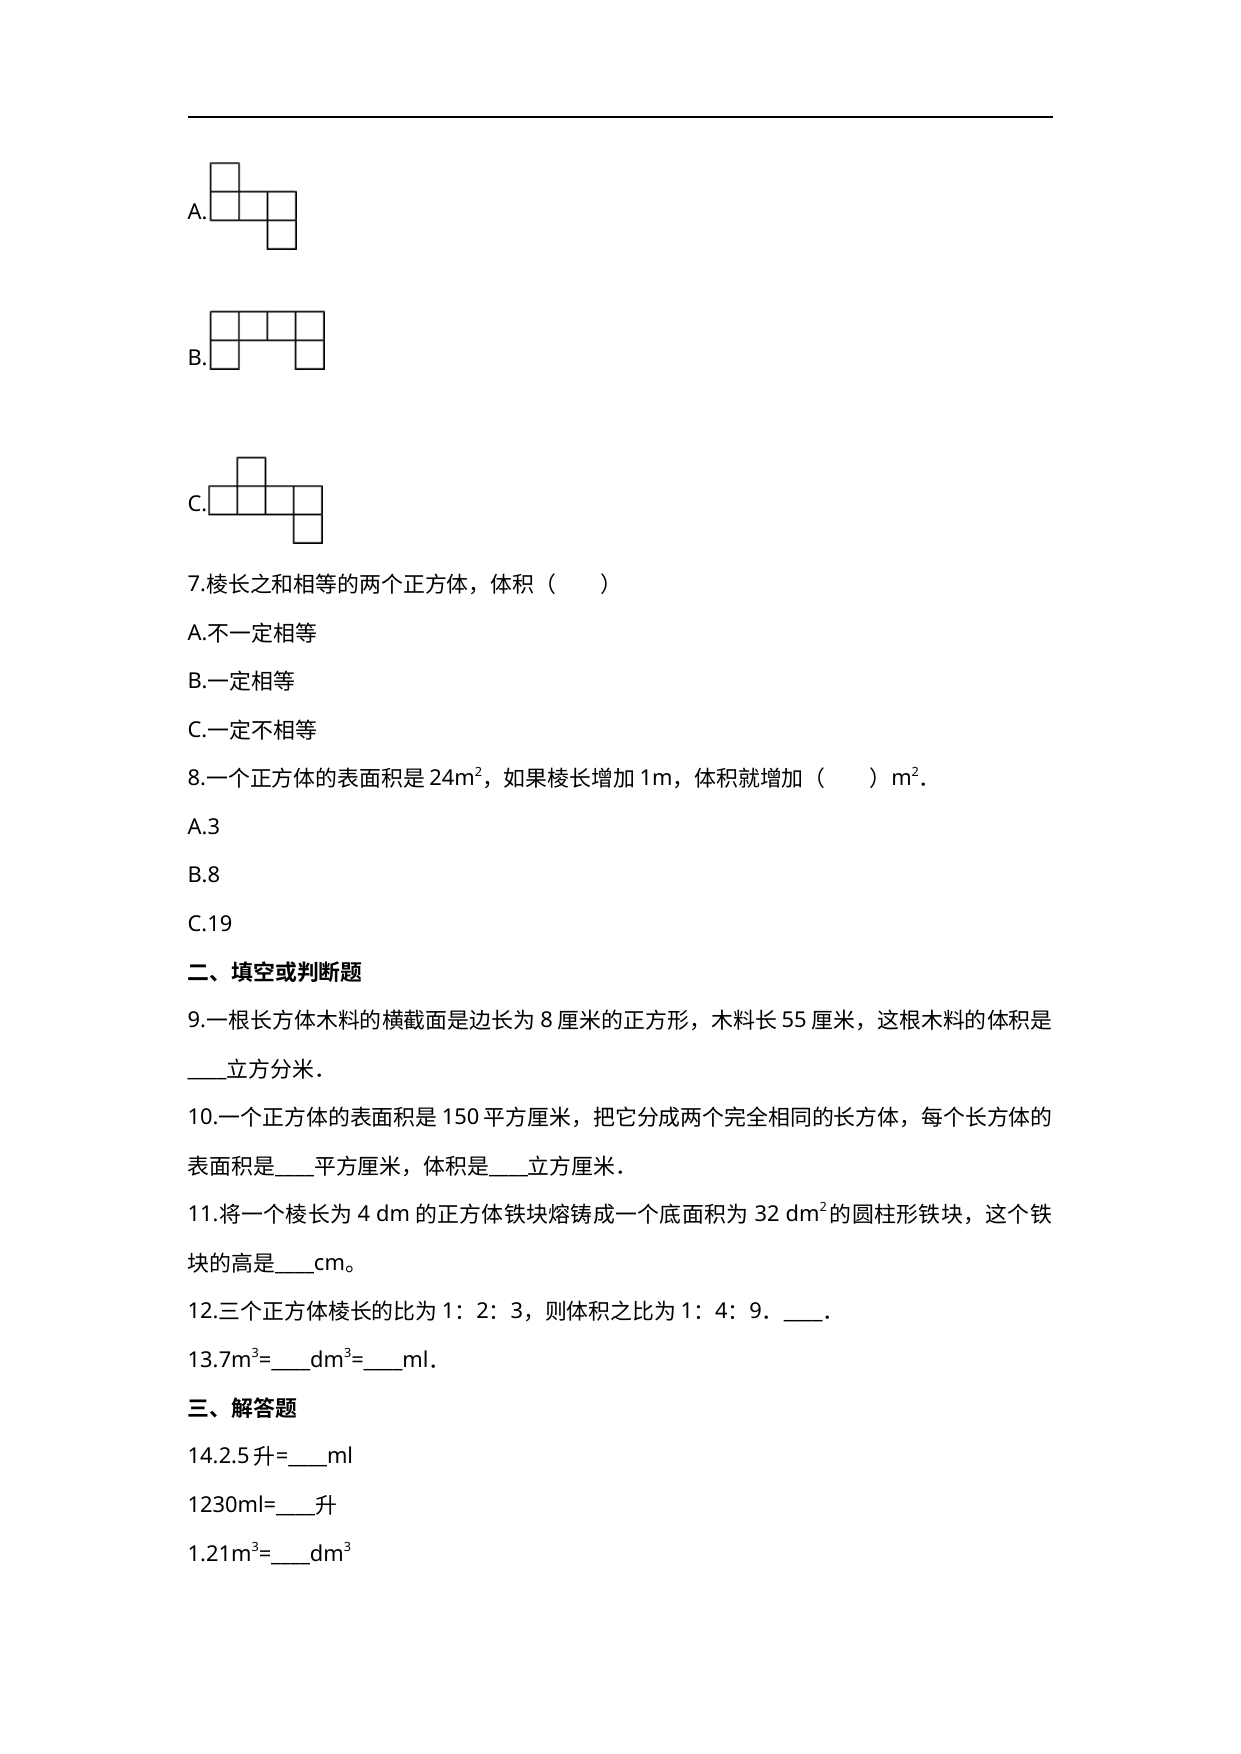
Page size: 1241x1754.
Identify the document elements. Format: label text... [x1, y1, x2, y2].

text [187, 1439, 1053, 1569]
text A. B. C. [187, 162, 1053, 552]
picture [207, 454, 323, 544]
text 10.一个正方体的表面积是150平方厘米，把它分成两个完全相同的长方体，每个长方体的表面积是____平方厘米，体积是____立方厘米． [187, 1100, 1053, 1181]
text 11.将一个棱长为4 dm的正方体铁块熔铸成一个底面积为32 dm2的圆柱形铁块，这个铁块的高是____cm。 [187, 1197, 1053, 1278]
text 二、填空或判断题 [187, 954, 1053, 987]
text 三、解答题 [187, 1391, 1053, 1423]
text 8.一个正方体的表面积是24m2，如果棱长增加1m，体积就增加（ ）m2． [187, 761, 1053, 793]
text 7.棱长之和相等的两个正方体，体积（ ） [187, 567, 1053, 599]
picture [207, 308, 325, 370]
text A.3 B.8 C.19 [187, 809, 1053, 939]
text A.不一定相等 B.一定相等 C.一定不相等 [187, 615, 1053, 745]
text 9.一根长方体木料的横截面是边长为8厘米的正方形，木料长55厘米，这根木料的体积是____立方分米． [187, 1003, 1053, 1084]
text 13.7m3=____dm3=____ml． [187, 1342, 1053, 1375]
text 12.三个正方体棱长的比为1：2：3，则体积之比为1：4：9．____． [187, 1294, 1053, 1326]
picture [207, 161, 297, 250]
